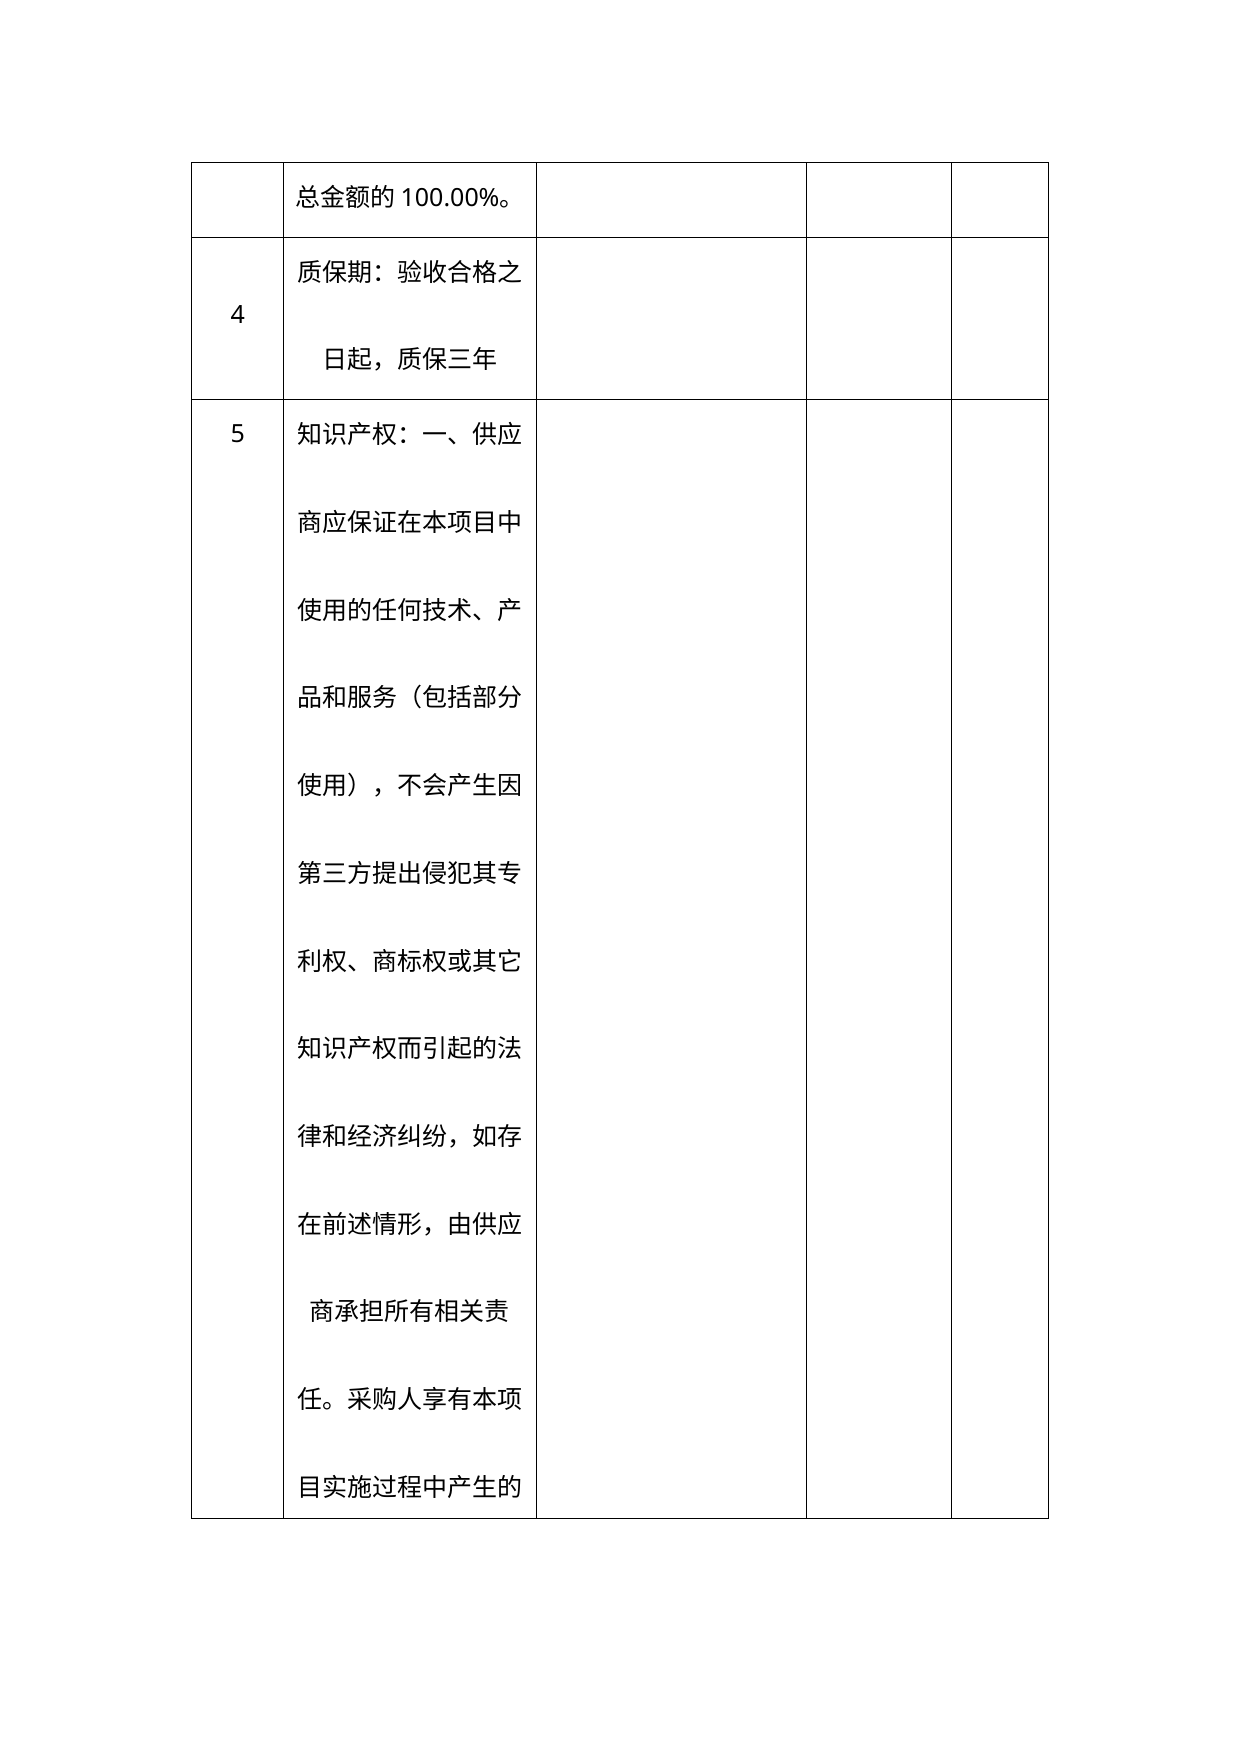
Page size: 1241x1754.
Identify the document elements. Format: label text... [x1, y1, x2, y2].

table_cell [807, 400, 951, 1518]
table_cell 5 [192, 400, 283, 1518]
table_cell [537, 238, 806, 399]
table_cell [807, 163, 951, 237]
table_cell [537, 400, 806, 1518]
table_cell [952, 400, 1048, 1518]
table_cell [807, 238, 951, 399]
table_cell 质保期：验收合格之日起，质保三年 [284, 238, 536, 399]
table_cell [284, 400, 536, 1518]
table_cell [952, 238, 1048, 399]
table_cell [952, 163, 1048, 237]
table_cell 4 [192, 238, 283, 399]
table_cell [537, 163, 806, 237]
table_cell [284, 163, 536, 237]
table_cell 3 [192, 163, 283, 237]
